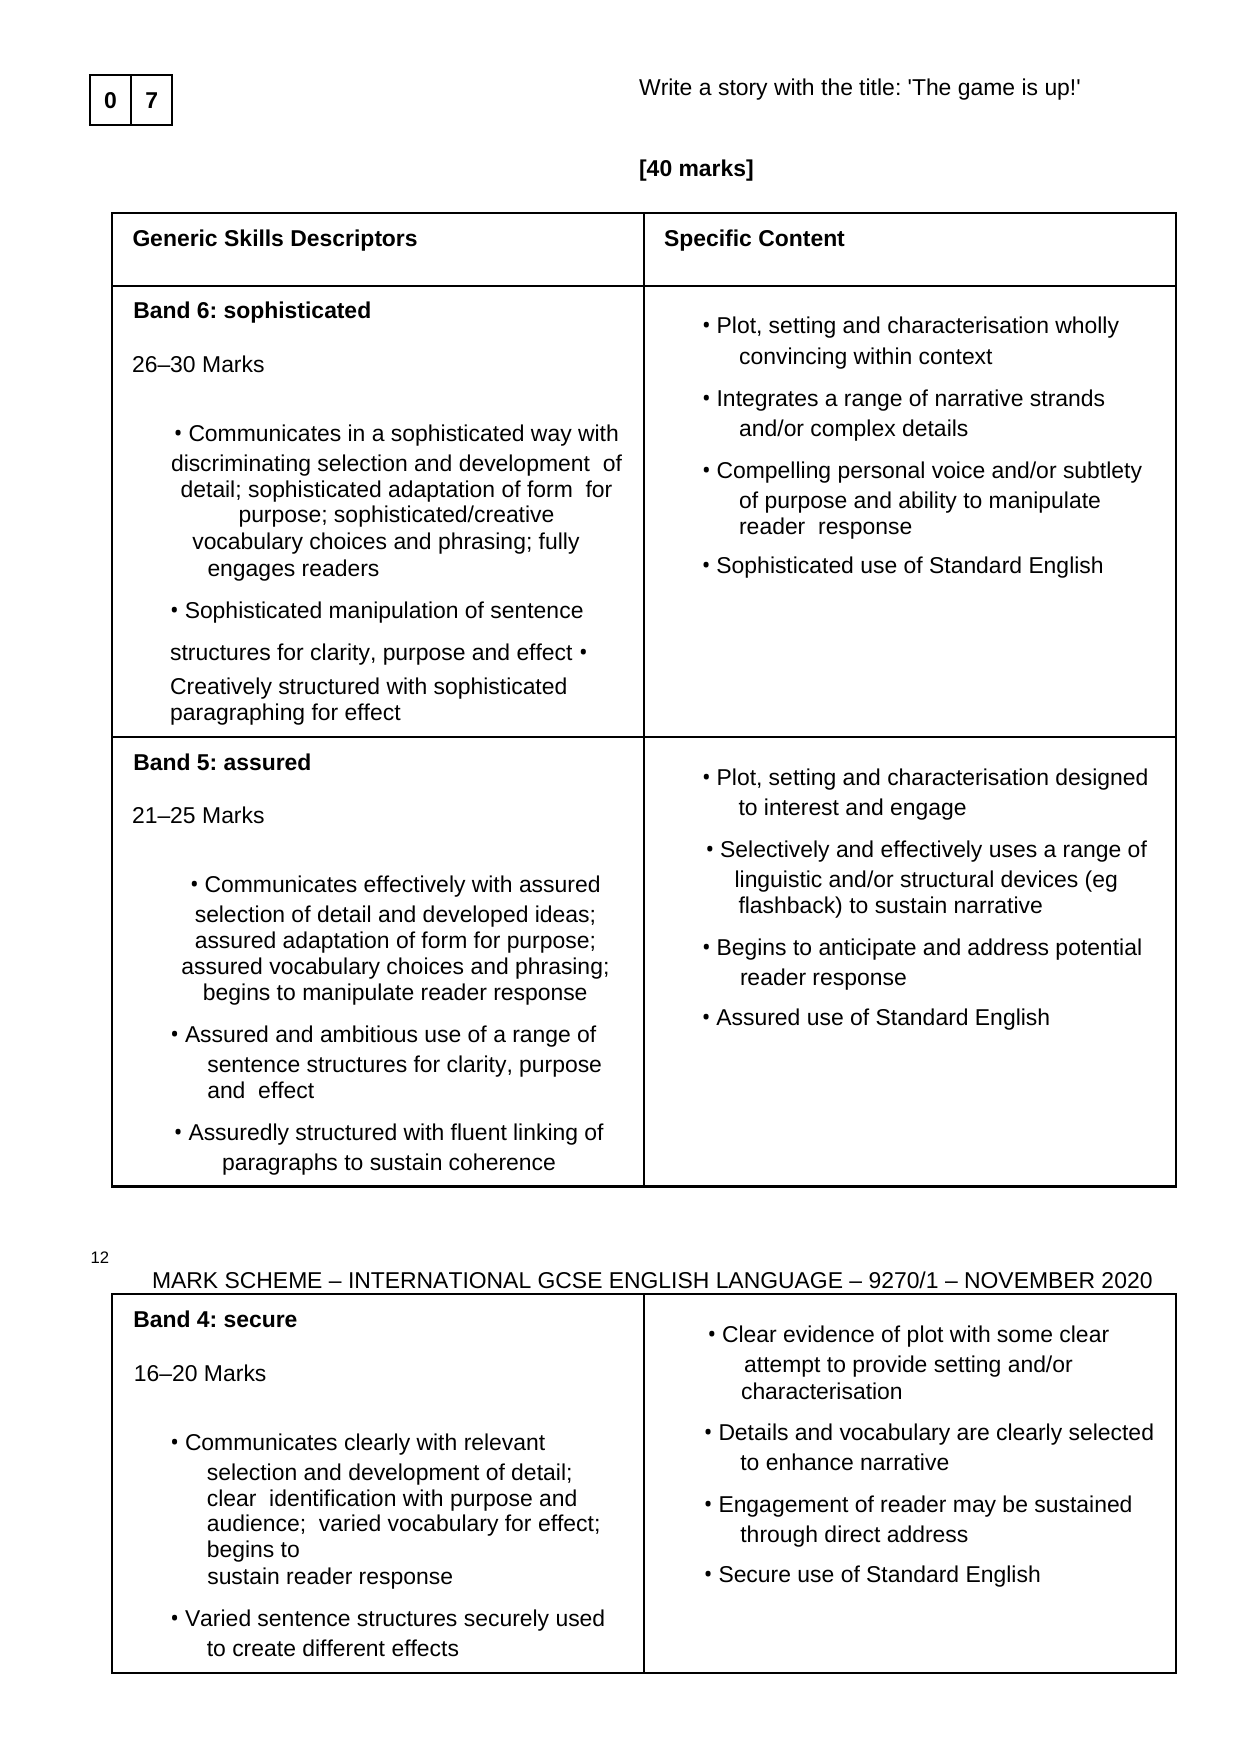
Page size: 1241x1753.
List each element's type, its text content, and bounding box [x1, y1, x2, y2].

table_cell Band 6: sophisticated 26–30 Marks • Communicates in a sophisticated way with discriminating selection and development of detail; sophisticated adaptation of form for purpose; sophisticated/creative vocabulary choices and phrasing; fully engages readers • Sophisticated manipulation of sentence structures for clarity, purpose and effect • Creatively structured with sophisticated paragraphing for effect [113, 287, 643, 736]
text [40 marks] [639, 154, 1189, 181]
text Write a story with the title: 'The game is up!' [639, 74, 1189, 101]
table_cell • Plot, setting and characterisation wholly convincing within context • Integrates a range of narrative strands and/or complex details • Compelling personal voice and/or subtlety of purpose and ability to manipulate reader response • Sophisticated use of Standard English [645, 287, 1175, 736]
table_cell Band 5: assured 21–25 Marks • Communicates effectively with assured selection of detail and developed ideas; assured adaptation of form for purpose; assured vocabulary choices and phrasing; begins to manipulate reader response • Assured and ambitious use of a range of sentence structures for clarity, purpose and effect • Assuredly structured with fluent linking of paragraphs to sustain coherence [113, 738, 643, 1185]
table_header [113, 1295, 643, 1672]
table_header Specific Content [645, 214, 1175, 285]
table_header 0 [91, 76, 130, 123]
text 12 [90, 1248, 1189, 1267]
table_header Generic Skills Descriptors [113, 214, 643, 285]
table_header 7 [132, 76, 171, 123]
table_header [645, 1295, 1175, 1672]
text MARK SCHEME – INTERNATIONAL GCSE ENGLISH LANGUAGE – 9270/1 – NOVEMBER 2020 [89, 1267, 1153, 1293]
table_cell • Plot, setting and characterisation designed to interest and engage • Selectively and effectively uses a range of linguistic and/or structural devices (eg flashback) to sustain narrative • Begins to anticipate and address potential reader response • Assured use of Standard English [645, 738, 1175, 1185]
